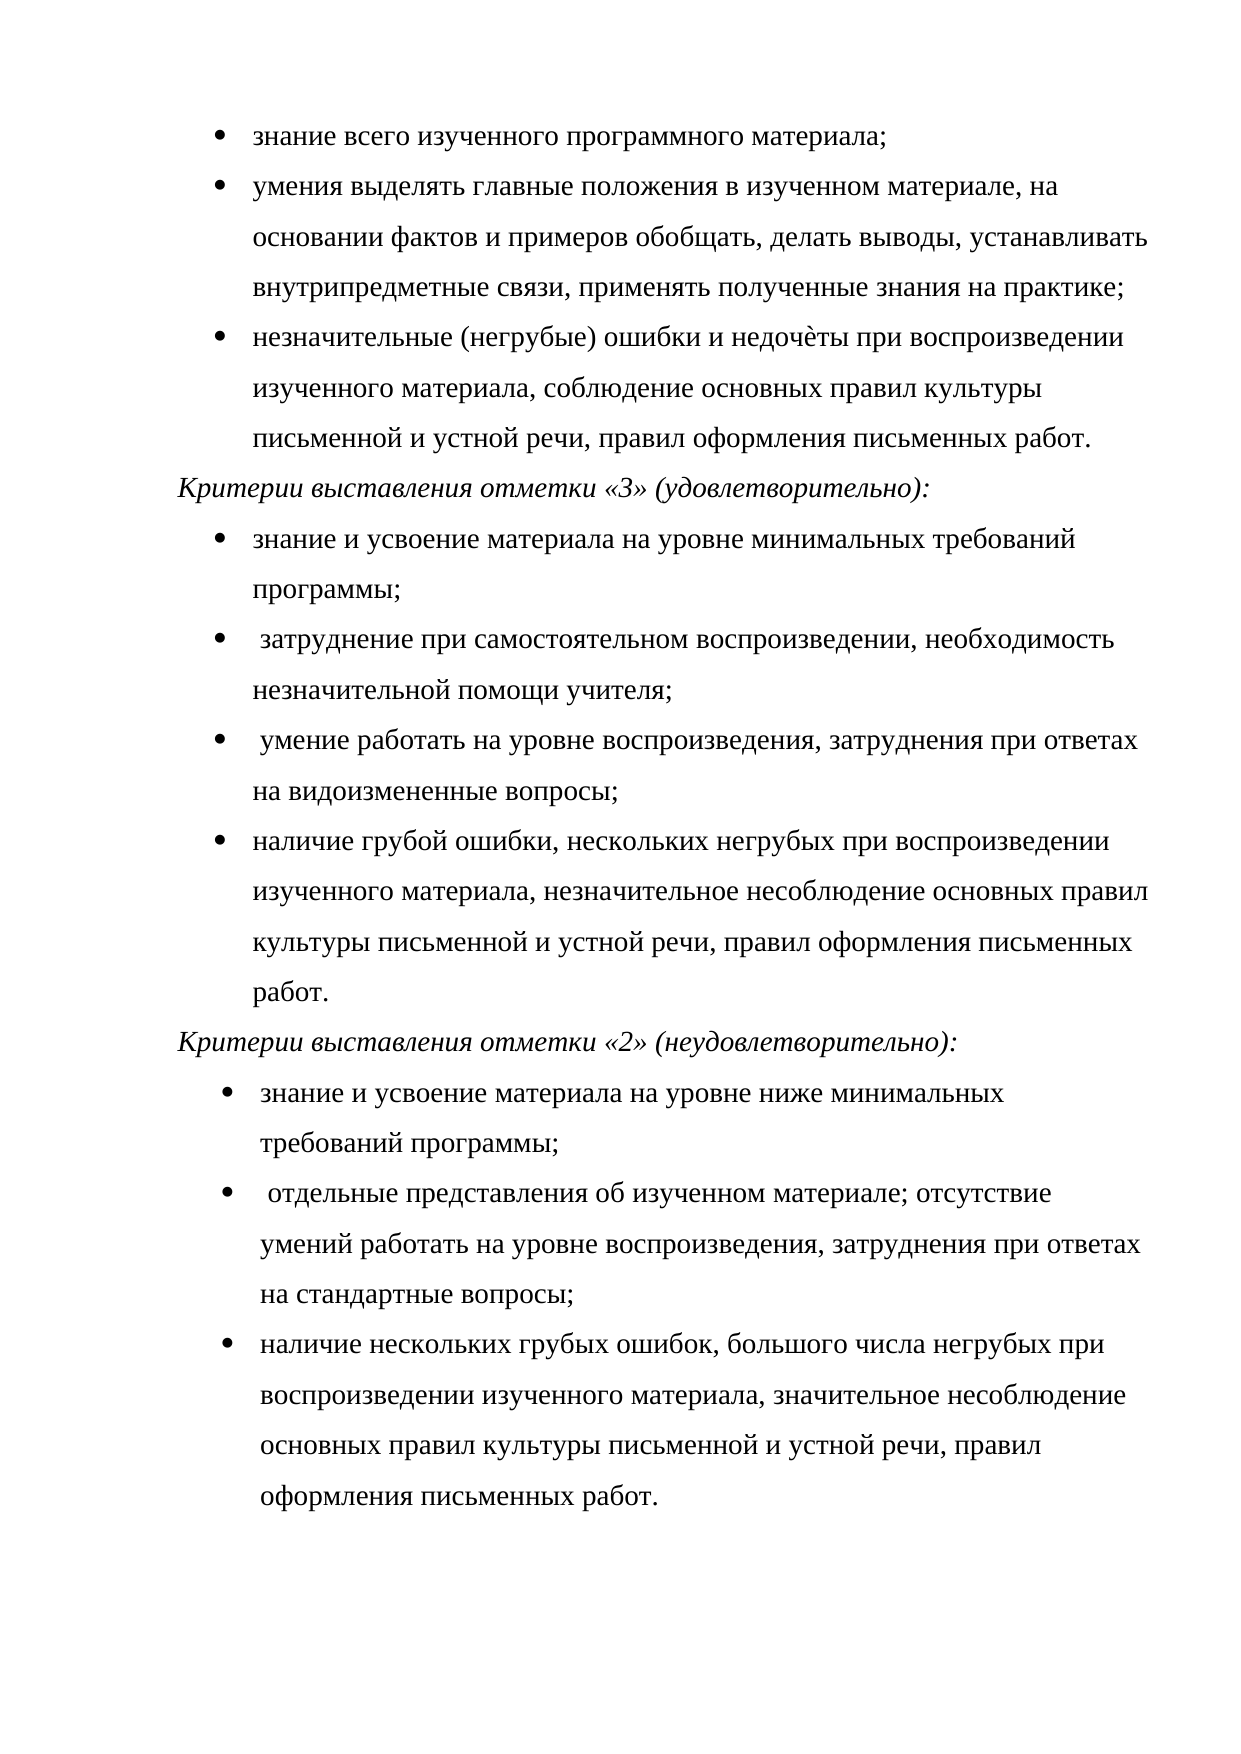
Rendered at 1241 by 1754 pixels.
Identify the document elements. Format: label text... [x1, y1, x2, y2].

list незначительные (негрубые) ошибки и недочѐты при воспроизведении изученного материала, соблюдение основных правил культуры письменной и устной речи, правил оформления письменных работ. [215, 319, 1152, 454]
list знание и усвоение материала на уровне ниже минимальных требований программы; [222, 1075, 1152, 1159]
text Критерии выставления отметки «2» (неудовлетворительно): [177, 1024, 1152, 1058]
list умение работать на уровне воспроизведения, затруднения при ответах на видоизмененные вопросы; [215, 722, 1152, 806]
list наличие нескольких грубых ошибок, большого числа негрубых при воспроизведении изученного материала, значительное несоблюдение основных правил культуры письменной и устной речи, правил оформления письменных работ. [222, 1327, 1152, 1511]
list затруднение при самостоятельном воспроизведении, необходимость незначительной помощи учителя; [215, 622, 1152, 706]
list знание всего изученного программного материала; [215, 118, 1152, 152]
list умения выделять главные положения в изученном материале, на основании фактов и примеров обобщать, делать выводы, устанавливать внутрипредметные связи, применять полученные знания на практике; [215, 168, 1152, 303]
text Критерии выставления отметки «3» (удовлетворительно): [177, 471, 1152, 504]
list отдельные представления об изученном материале; отсутствие умений работать на уровне воспроизведения, затруднения при ответах на стандартные вопросы; [222, 1176, 1152, 1310]
list наличие грубой ошибки, нескольких негрубых при воспроизведении изученного материала, незначительное несоблюдение основных правил культуры письменной и устной речи, правил оформления письменных работ. [215, 823, 1152, 1008]
list знание и усвоение материала на уровне минимальных требований программы; [215, 521, 1152, 605]
